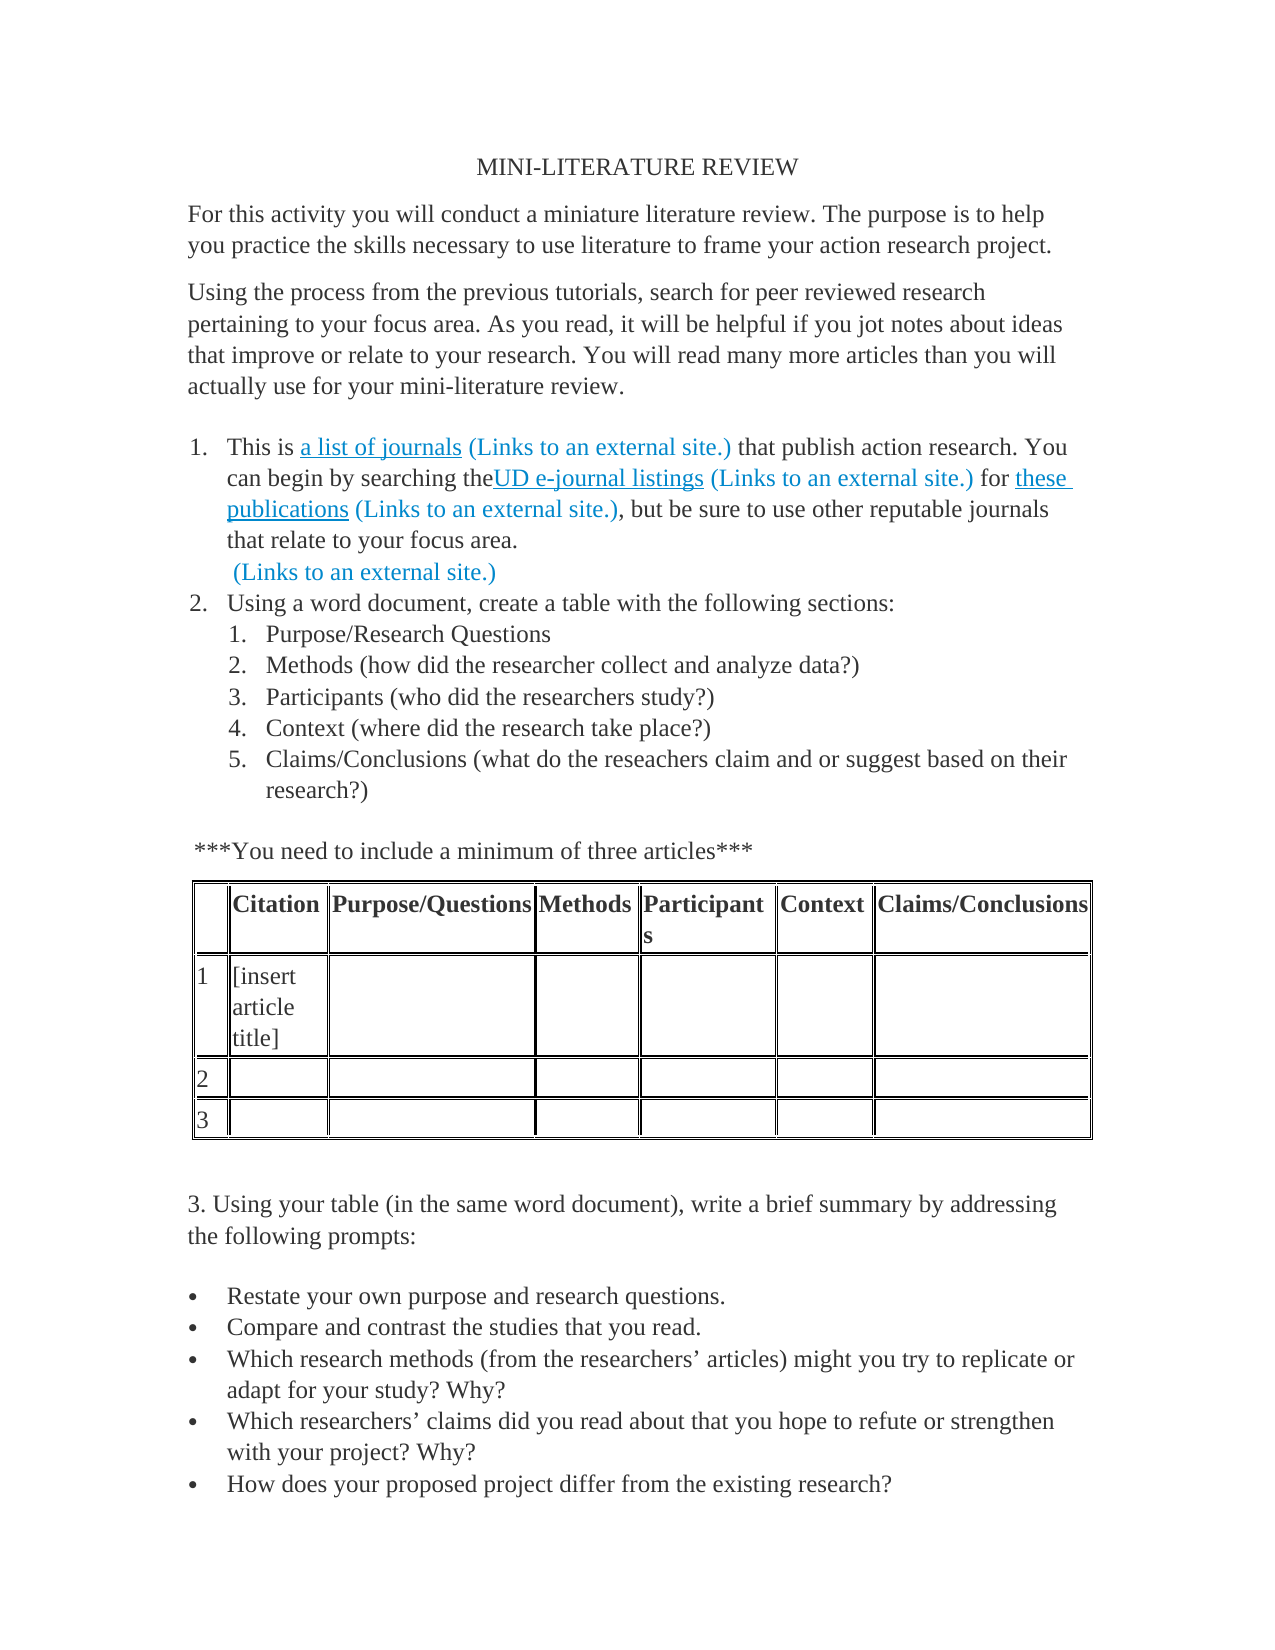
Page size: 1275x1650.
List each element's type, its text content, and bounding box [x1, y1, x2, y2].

text Using the process from the previous tutorials, search for peer reviewed research pertaining to your focus area. As you read, it will be helpful if you jot notes about ideas that improve or relate to your research. You will read many more articles than you will actually use for your mini-literature review. [187, 275, 1087, 400]
text 3. Using your table (in the same word document), write a brief summary by addressing the following prompts: [187, 1187, 1087, 1249]
list Restate your own purpose and research questions. [189, 1279, 1087, 1310]
table_header [195, 882, 229, 952]
table_cell [876, 1055, 1090, 1096]
table_cell [778, 956, 872, 1055]
table_cell 3 [195, 1096, 229, 1137]
table_cell [642, 956, 775, 1055]
list Which research methods (from the researchers’ articles) might you try to replicate or adapt for your study? Why? [189, 1341, 1087, 1404]
table_header Purpose/Questions [329, 882, 535, 952]
table_cell 2 [195, 1055, 227, 1096]
table_header Citation [229, 884, 329, 952]
table_cell [330, 956, 534, 1055]
text MINI-LITERATURE REVIEW [187, 150, 1087, 181]
table_header Claims/Conclusions [874, 884, 1090, 952]
list Compare and contrast the studies that you read. [189, 1310, 1087, 1341]
text ***You need to include a minimum of three articles*** [187, 833, 1087, 864]
table_cell [insert article title] [231, 956, 327, 1055]
table_cell [777, 1096, 874, 1137]
table_cell [231, 1059, 327, 1096]
table_cell [329, 1100, 535, 1137]
list How does your proposed project differ from the existing research? [189, 1466, 1087, 1497]
table_cell [537, 1059, 638, 1096]
list This is a list of journals (Links to an external site.) that publish action research. You can begin by searching theUD e-journal listings (Links to an external site.) for these publications (Links to an external site.), but be sure to use other reputable journals that relate to your focus area. (Links to an external site.) [189, 429, 1087, 585]
list Participants (who did the researchers study?) [228, 679, 1087, 710]
list Which researchers’ claims did you read about that you hope to refute or strengthen with your project? Why? [189, 1404, 1087, 1466]
table_cell 1 [195, 952, 227, 1055]
table_cell [330, 1059, 534, 1096]
list Context (where did the research take place?) [228, 710, 1087, 742]
table_cell [876, 952, 1090, 1055]
table_header Context [777, 882, 874, 952]
table_header Participants [640, 884, 777, 952]
list Methods (how did the researcher collect and analyze data?) [228, 648, 1087, 679]
table_cell [537, 956, 638, 1055]
table_cell [640, 1100, 777, 1137]
table_cell [642, 1059, 775, 1096]
list Using a word document, create a table with the following sections: [189, 585, 1087, 617]
table_cell [874, 1096, 1090, 1137]
table_header Methods [535, 882, 640, 952]
table_cell [778, 1059, 872, 1096]
table_cell [229, 1100, 329, 1137]
list Claims/Conclusions (what do the reseachers claim and or suggest based on their research?) [228, 742, 1087, 804]
picture [505, 470, 510, 481]
list Purpose/Research Questions [228, 617, 1087, 648]
text For this activity you will conduct a miniature literature review. The purpose is to help you practice the skills necessary to use literature to frame your action research project. [187, 197, 1087, 259]
table_cell [535, 1096, 640, 1137]
